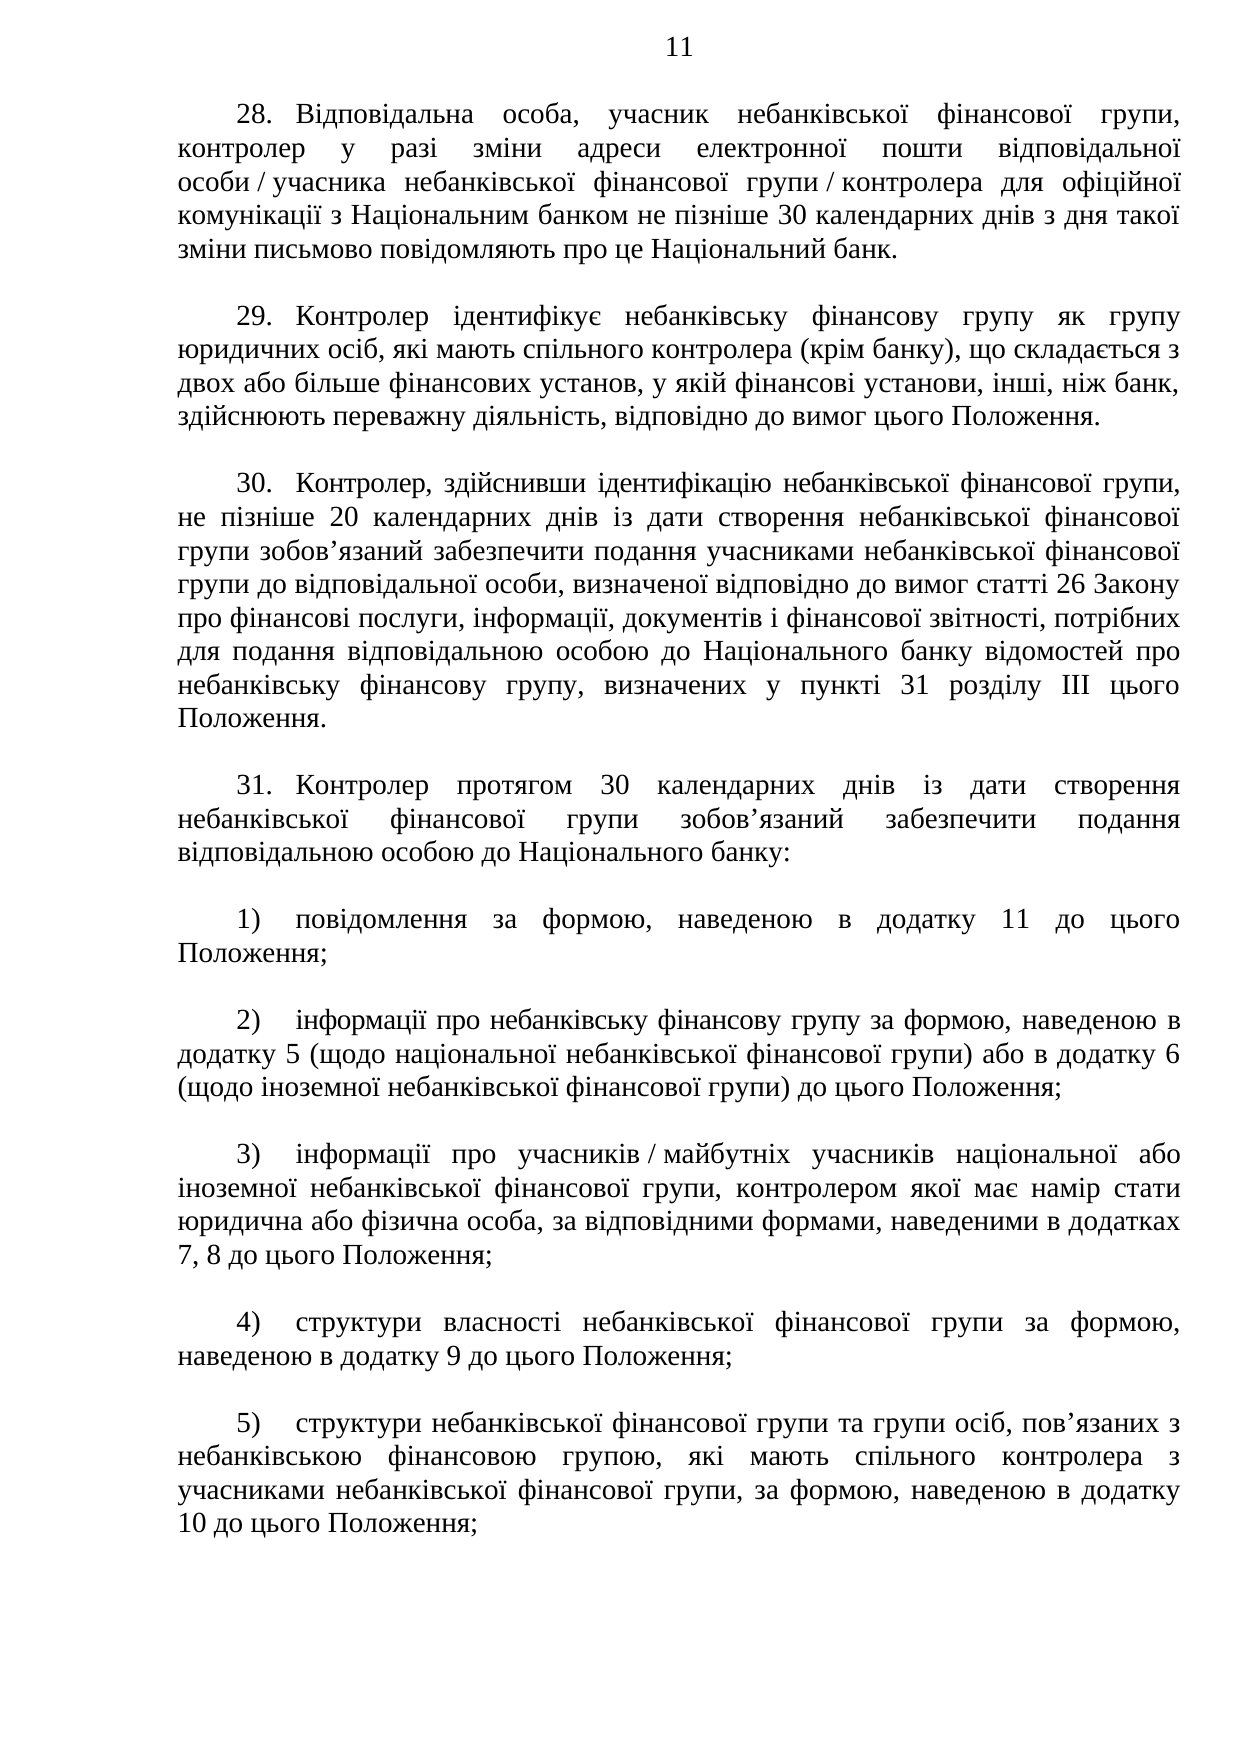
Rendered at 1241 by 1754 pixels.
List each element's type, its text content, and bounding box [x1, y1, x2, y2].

list повідомлення за формою, наведеною в додатку 11 до цього Положення; [177, 902, 1181, 969]
list структури власності небанківської фінансової групи за формою, наведеною в додатку 9 до цього Положення; [177, 1304, 1181, 1371]
list Контролер ідентифікує небанківську фінансову групу як групу юридичних осіб, які мають спільного контролера (крім банку), що складається з двох або більше фінансових установ, у якій фінансові установи, інші, ніж банк, здійснюють переважну діяльність, відповідно до вимог цього Положення. [177, 298, 1181, 432]
list інформації про учасників / майбутніх учасників національної або іноземної небанківської фінансової групи, контролером якої має намір стати юридична або фізична особа, за відповідними формами, наведеними в додатках 7, 8 до цього Положення; [177, 1136, 1181, 1271]
list Контролер протягом 30 календарних днів із дати створення небанківської фінансової групи зобов’язаний забезпечити подання відповідальною особою до Національного банку: [177, 767, 1181, 868]
list Контролер, здійснивши ідентифікацію небанківської фінансової групи, не пізніше 20 календарних днів із дати створення небанківської фінансової групи зобов’язаний забезпечити подання учасниками небанківської фінансової групи до відповідальної особи, визначеної відповідно до вимог статті 26 Закону про фінансові послуги, інформації, документів і фінансової звітності, потрібних для подання відповідальною особою до Національного банку відомостей про небанківську фінансову групу, визначених у пункті 31 розділу IIІ цього Положення. [177, 466, 1181, 734]
list інформації про небанківську фінансову групу за формою, наведеною в додатку 5 (щодо національної небанківської фінансової групи) або в додатку 6 (щодо іноземної небанківської фінансової групи) до цього Положення; [177, 1002, 1181, 1103]
list Відповідальна особа, учасник небанківської фінансової групи, контролер у разі зміни адреси електронної пошти відповідальної особи / учасника небанківської фінансової групи / контролера для офіційної комунікації з Національним банком не пізніше 30 календарних днів з дня такої зміни письмово повідомляють про це Національний банк. [177, 97, 1181, 264]
list структури небанківської фінансової групи та групи осіб, пов’язаних з небанківською фінансовою групою, які мають спільного контролера з учасниками небанківської фінансової групи, за формою, наведеною в додатку 10 до цього Положення; [177, 1405, 1181, 1539]
